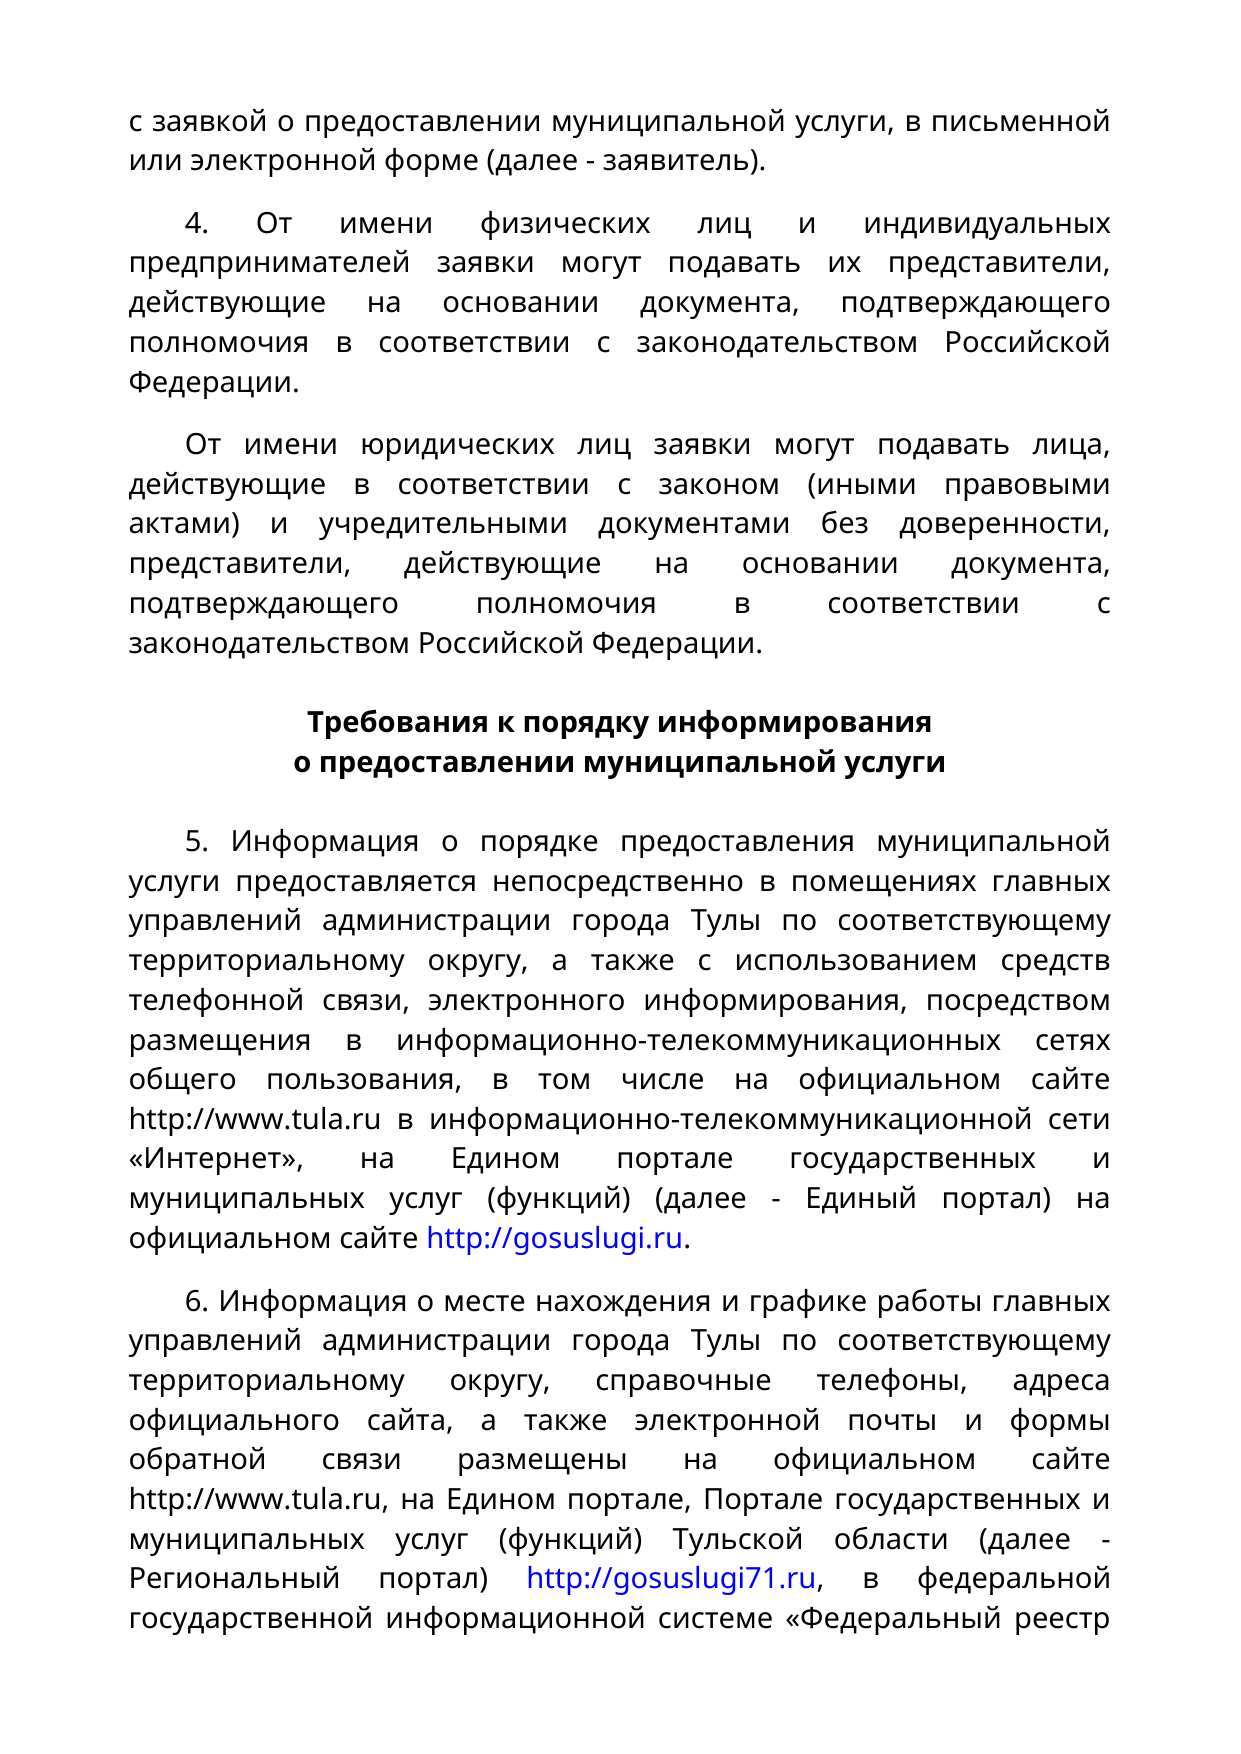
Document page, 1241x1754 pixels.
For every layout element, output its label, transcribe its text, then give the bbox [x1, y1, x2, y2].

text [128, 1280, 1111, 1637]
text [128, 100, 1111, 179]
text От имени юридических лиц заявки могут подавать лица, действующие в соответствии с законом (иными правовыми актами) и учредительными документами без доверенности, представители, действующие на основании документа, подтверждающего полномочия в соответствии с законодательством Российской Федерации. [128, 423, 1111, 662]
title о предоставлении муниципальной услуги [128, 741, 1111, 781]
text 5. Информация о порядке предоставления муниципальной услуги предоставляется непосредственно в помещениях главных управлений администрации города Тулы по соответствующему территориальному округу, а также с использованием средств телефонной связи, электронного информирования, посредством размещения в информационно-телекоммуникационных сетях общего пользования, в том числе на официальном сайте http://www.tula.ru в информационно-телекоммуникационной сети «Интернет», на Едином портале государственных и муниципальных услуг (функций) (далее - Единый портал) на официальном сайте http://gosuslugi.ru. [128, 820, 1111, 1257]
text 4. От имени физических лиц и индивидуальных предпринимателей заявки могут подавать их представители, действующие на основании документа, подтверждающего полномочия в соответствии с законодательством Российской Федерации. [128, 202, 1111, 401]
title Требования к порядку информирования [128, 701, 1111, 741]
